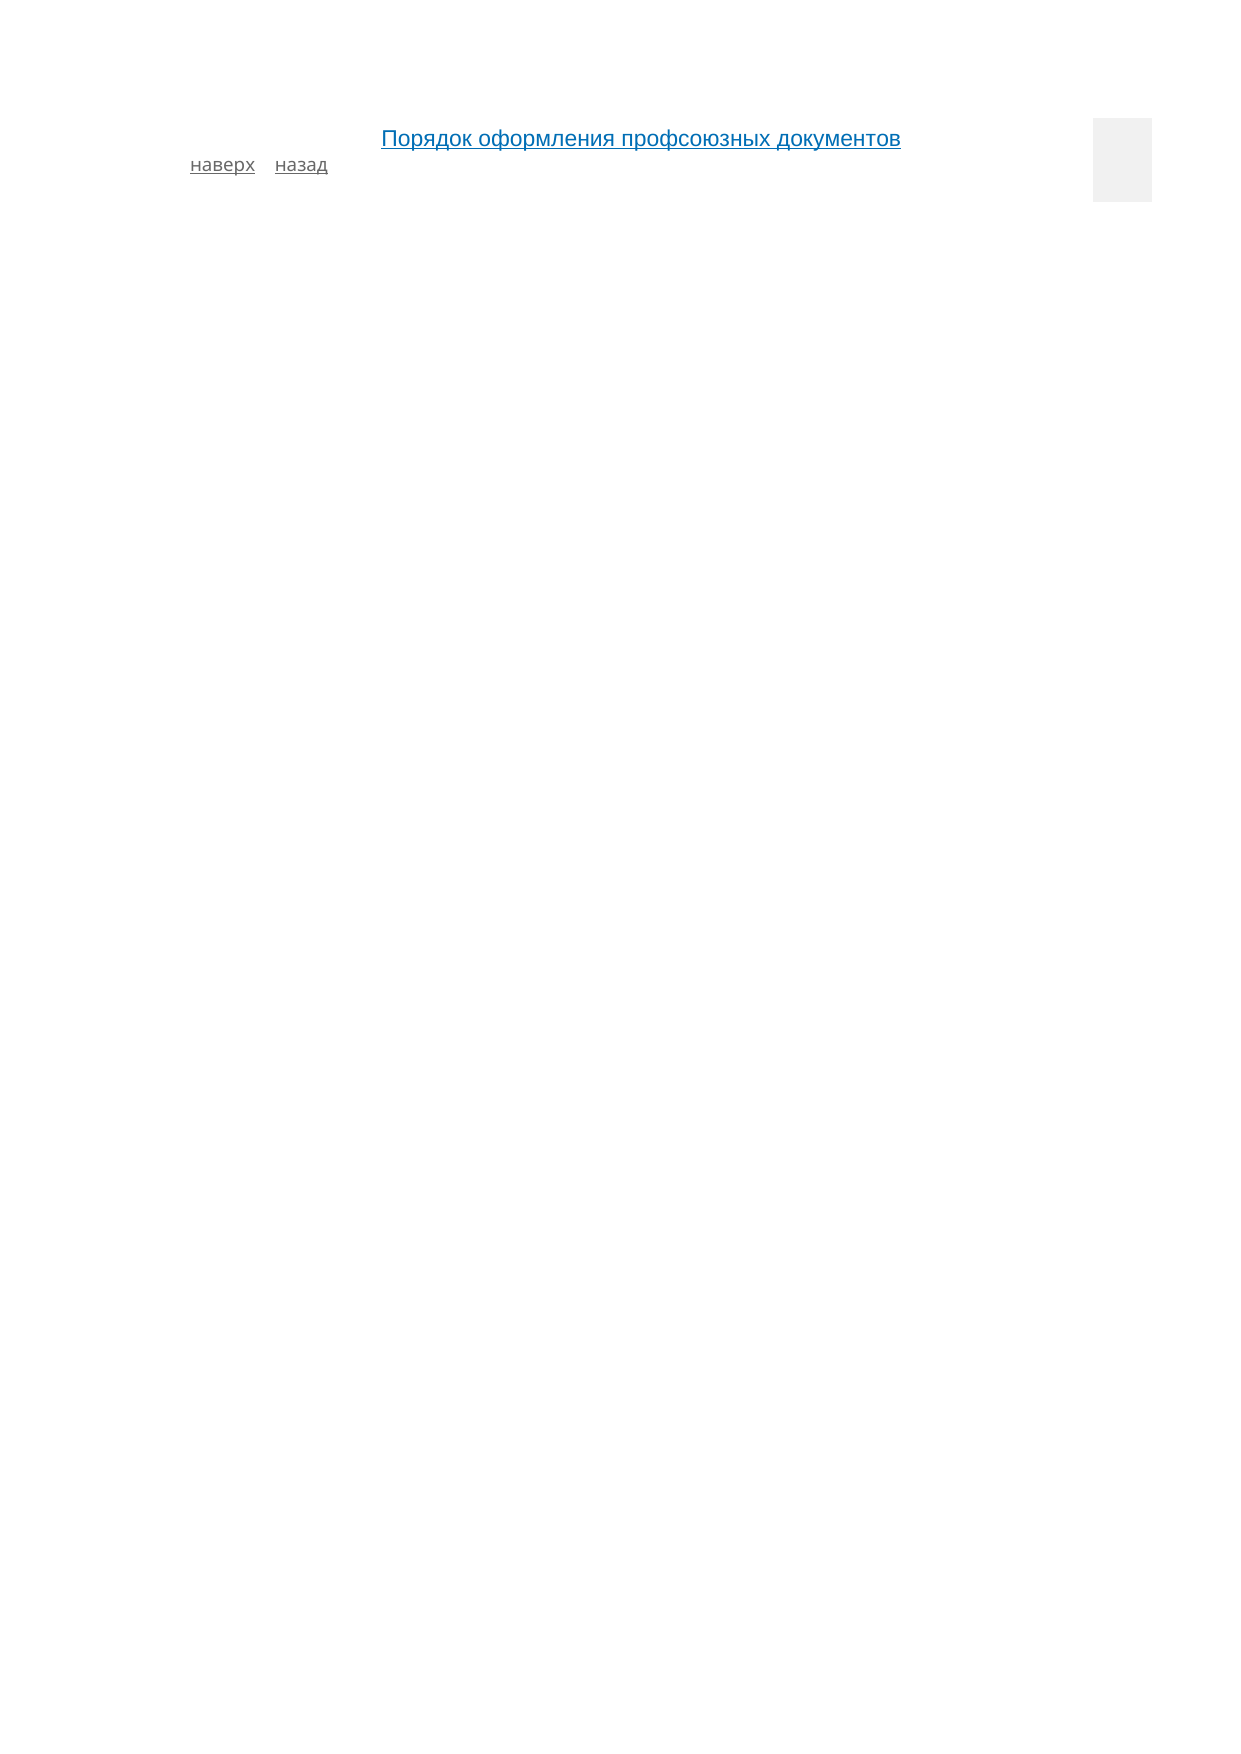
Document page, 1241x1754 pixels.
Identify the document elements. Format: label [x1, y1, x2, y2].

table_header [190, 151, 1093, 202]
table_header [1093, 118, 1152, 202]
